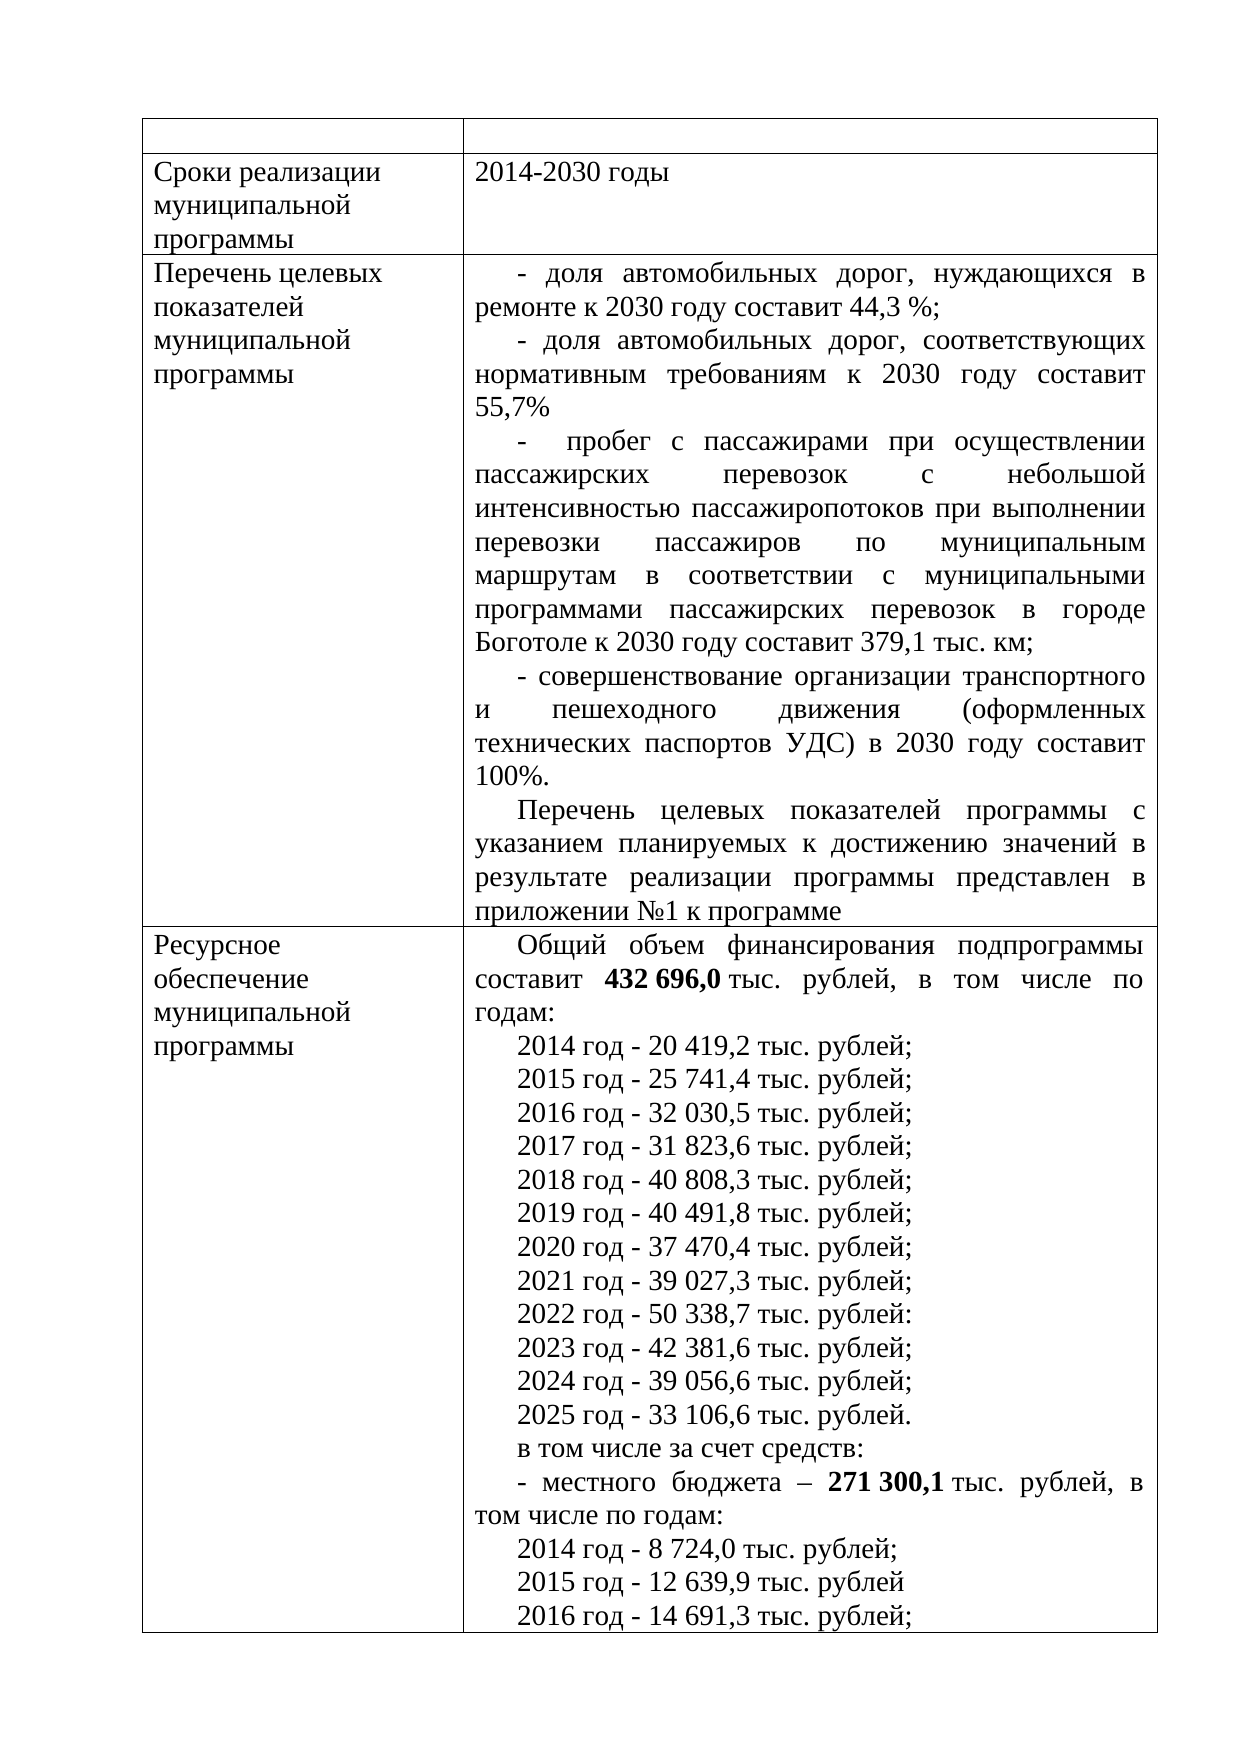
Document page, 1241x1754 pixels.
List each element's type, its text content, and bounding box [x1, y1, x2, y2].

table_cell 2014-2030 годы [464, 154, 1157, 254]
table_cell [143, 927, 463, 1632]
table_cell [143, 119, 463, 153]
table_cell Сроки реализации муниципальной программы [143, 154, 463, 254]
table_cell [464, 927, 1157, 1632]
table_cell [464, 119, 1157, 153]
table_cell Перечень целевых показателей муниципальной программы [143, 255, 463, 926]
table_cell - доля автомобильных дорог, нуждающихся в ремонте к 2030 году составит 44,3 %; - доля автомобильных дорог, соответствующих нормативным требованиям к 2030 году составит 55,7% - пробег с пассажирами при осуществлении пассажирских перевозок с небольшой интенсивностью пассажиропотоков при выполнении перевозки пассажиров по муниципальным маршрутам в соответствии с муниципальными программами пассажирских перевозок в городе Боготоле к 2030 году составит 379,1 тыс. км; - совершенствование организации транспортного и пешеходного движения (оформленных технических паспортов УДС) в 2030 году составит 100%. Перечень целевых показателей программы с указанием планируемых к достижению значений в результате реализации программы представлен в приложении №1 к программе [464, 255, 1157, 926]
